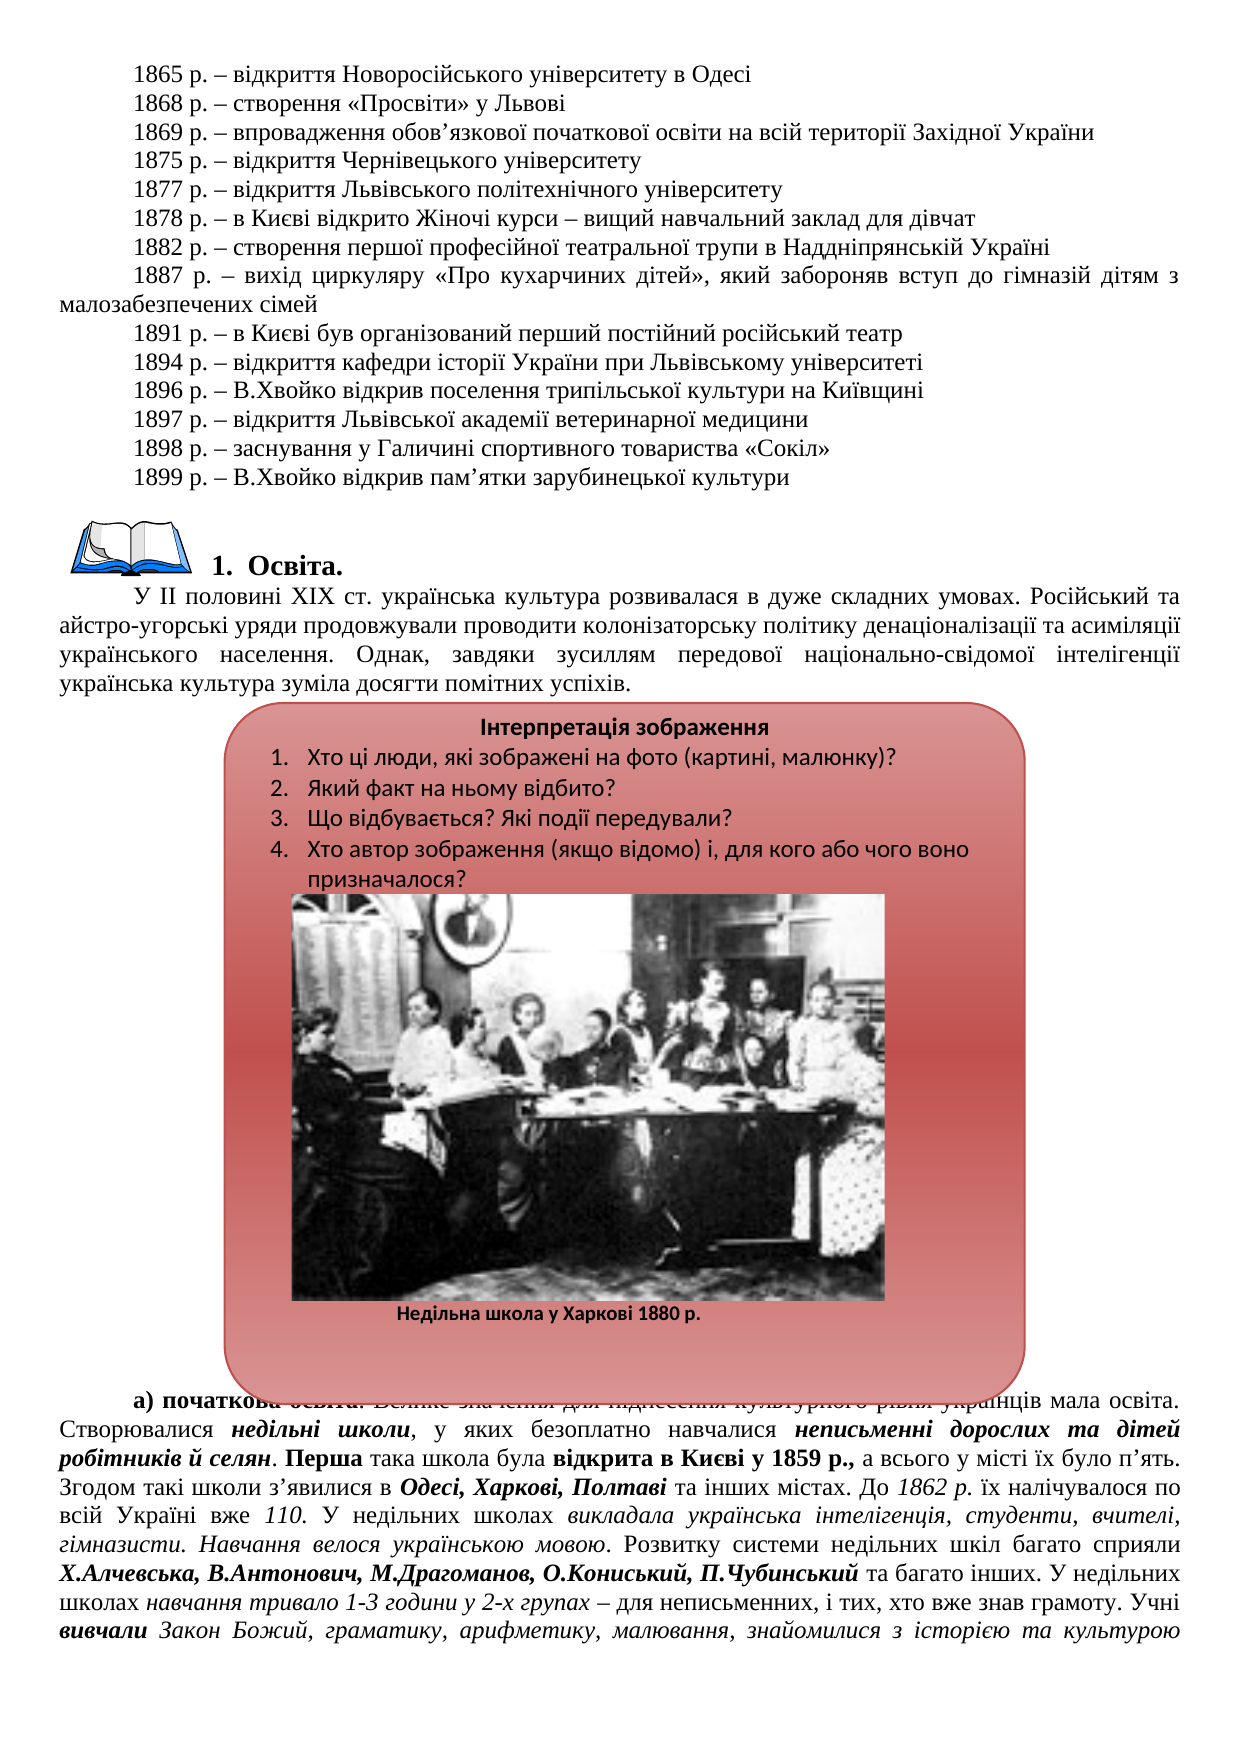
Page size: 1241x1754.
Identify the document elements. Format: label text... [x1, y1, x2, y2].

text 1891 р. – в Києві був організований перший постійний російський театр [59, 318, 1181, 347]
text 1875 р. – відкриття Чернівецького університету [59, 145, 1181, 174]
text 1877 р. – відкриття Львівського політехнічного університету [59, 174, 1181, 203]
text 1868 р. – створення «Просвіти» у Львові [59, 88, 1181, 117]
text 1869 р. – впровадження обов’язкової початкової освіти на всій території Західної України [59, 117, 1181, 145]
text 1865 р. – відкриття Новоросійського університету в Одесі [59, 59, 1181, 88]
text 1878 р. – в Києві відкрито Жіночі курси – вищий навчальний заклад для дівчат [59, 203, 1181, 232]
text 1897 р. – відкриття Львівської академії ветеринарної медицини [59, 404, 1181, 433]
text У ІІ половині ХІХ ст. українська культура розвивалася в дуже складних умовах. Російський та айстро-угорські уряди продовжували проводити колонізаторську політику денаціоналізації та асиміляції українського населення. Однак, завдяки зусиллям передової національно-свідомої інтелігенції українська культура зуміла досягти помітних успіхів. [59, 581, 1181, 696]
text 1887 р. – вихід циркуляру «Про кухарчиних дітей», який забороняв вступ до гімназій дітям з малозабезпечених сімей [59, 260, 1181, 318]
text 1898 р. – заснування у Галичині спортивного товариства «Сокіл» [59, 433, 1181, 462]
text 1882 р. – створення першої професійної театральної трупи в Наддніпрянській Україні [59, 232, 1181, 260]
text 1896 р. – В.Хвойко відкрив поселення трипільської культури на Київщині [59, 375, 1181, 404]
text 1. Освіта. [59, 548, 1181, 581]
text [59, 1386, 1181, 1644]
picture [291, 894, 885, 1301]
text 1899 р. – В.Хвойко відкрив пам’ятки зарубинецької культури [59, 462, 1181, 490]
text 1894 р. – відкриття кафедри історії України при Львівському університеті [59, 347, 1181, 375]
